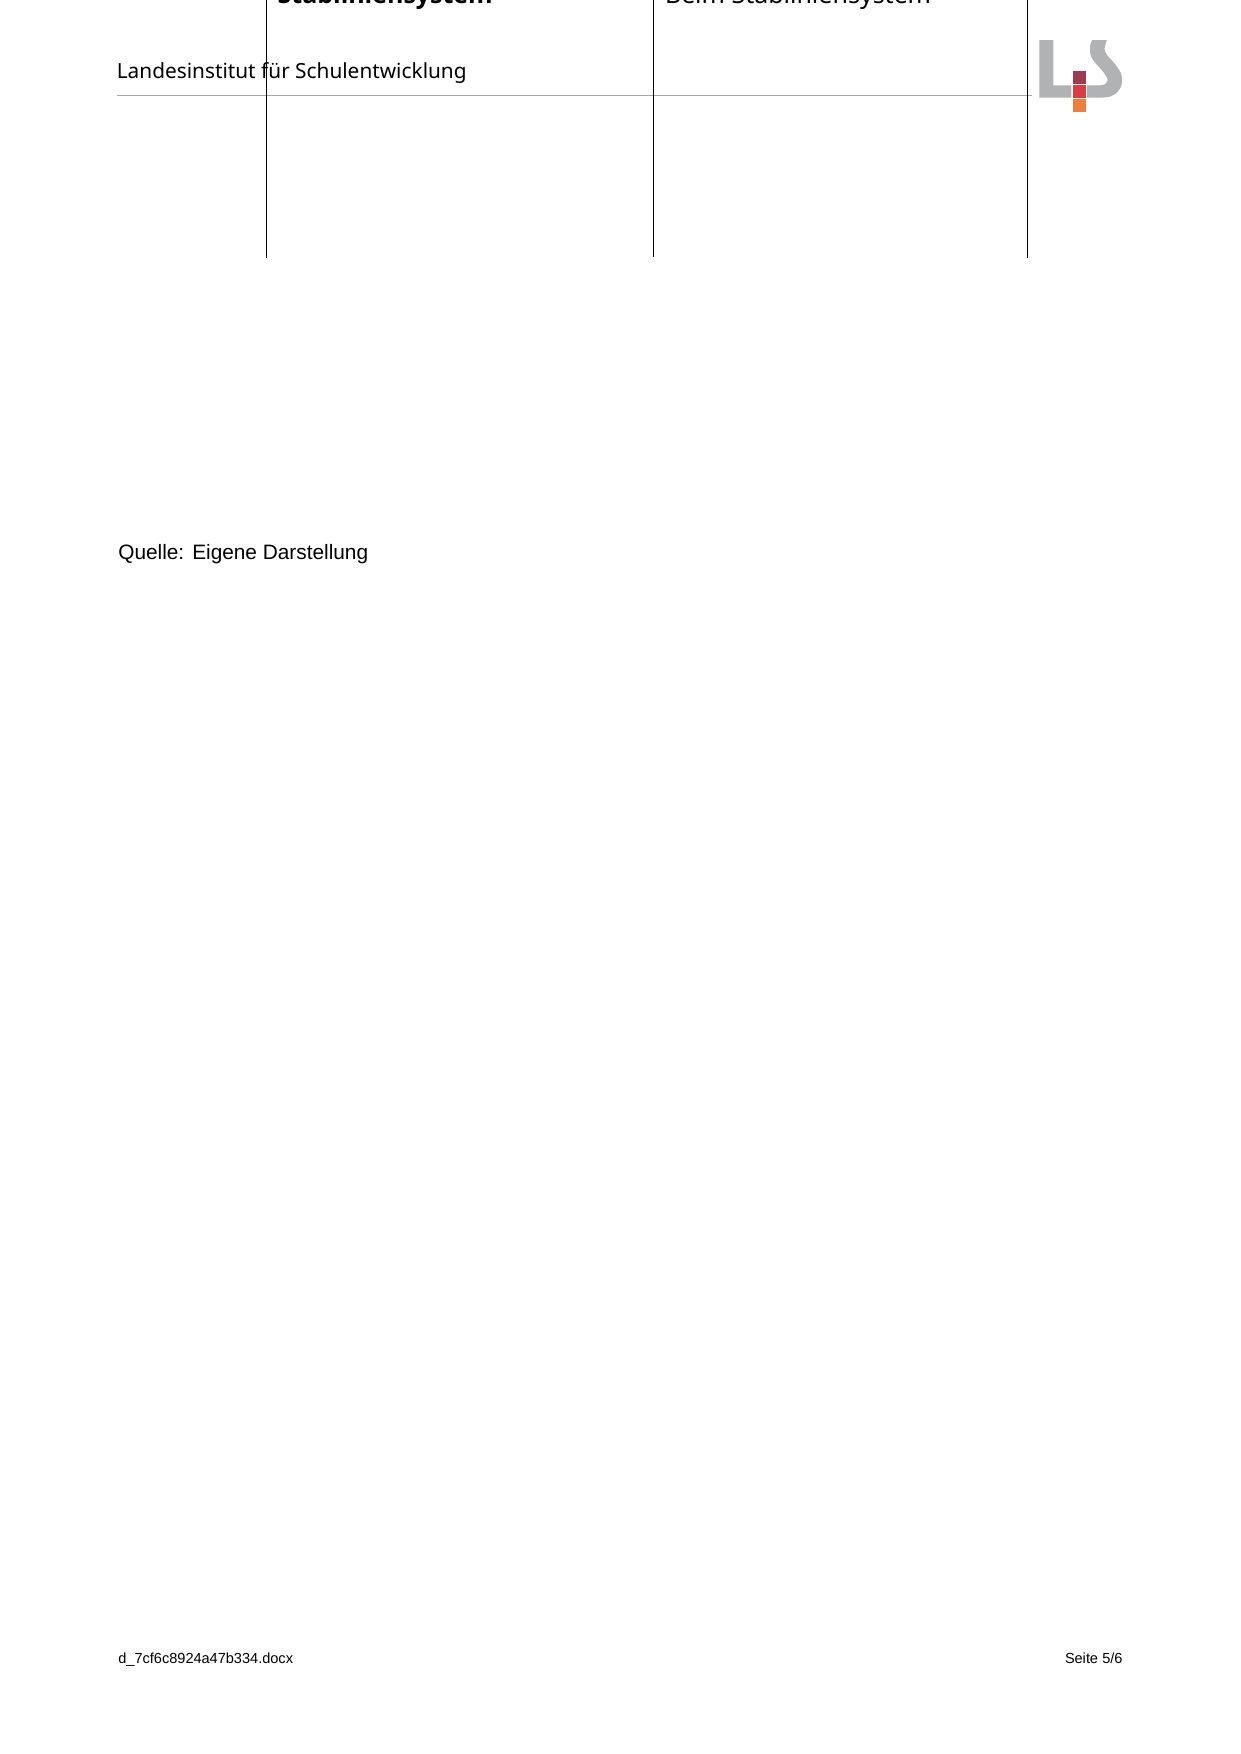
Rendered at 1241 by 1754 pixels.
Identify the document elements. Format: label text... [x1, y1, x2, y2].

text Quelle: Eigene Darstellung [118, 540, 1122, 564]
